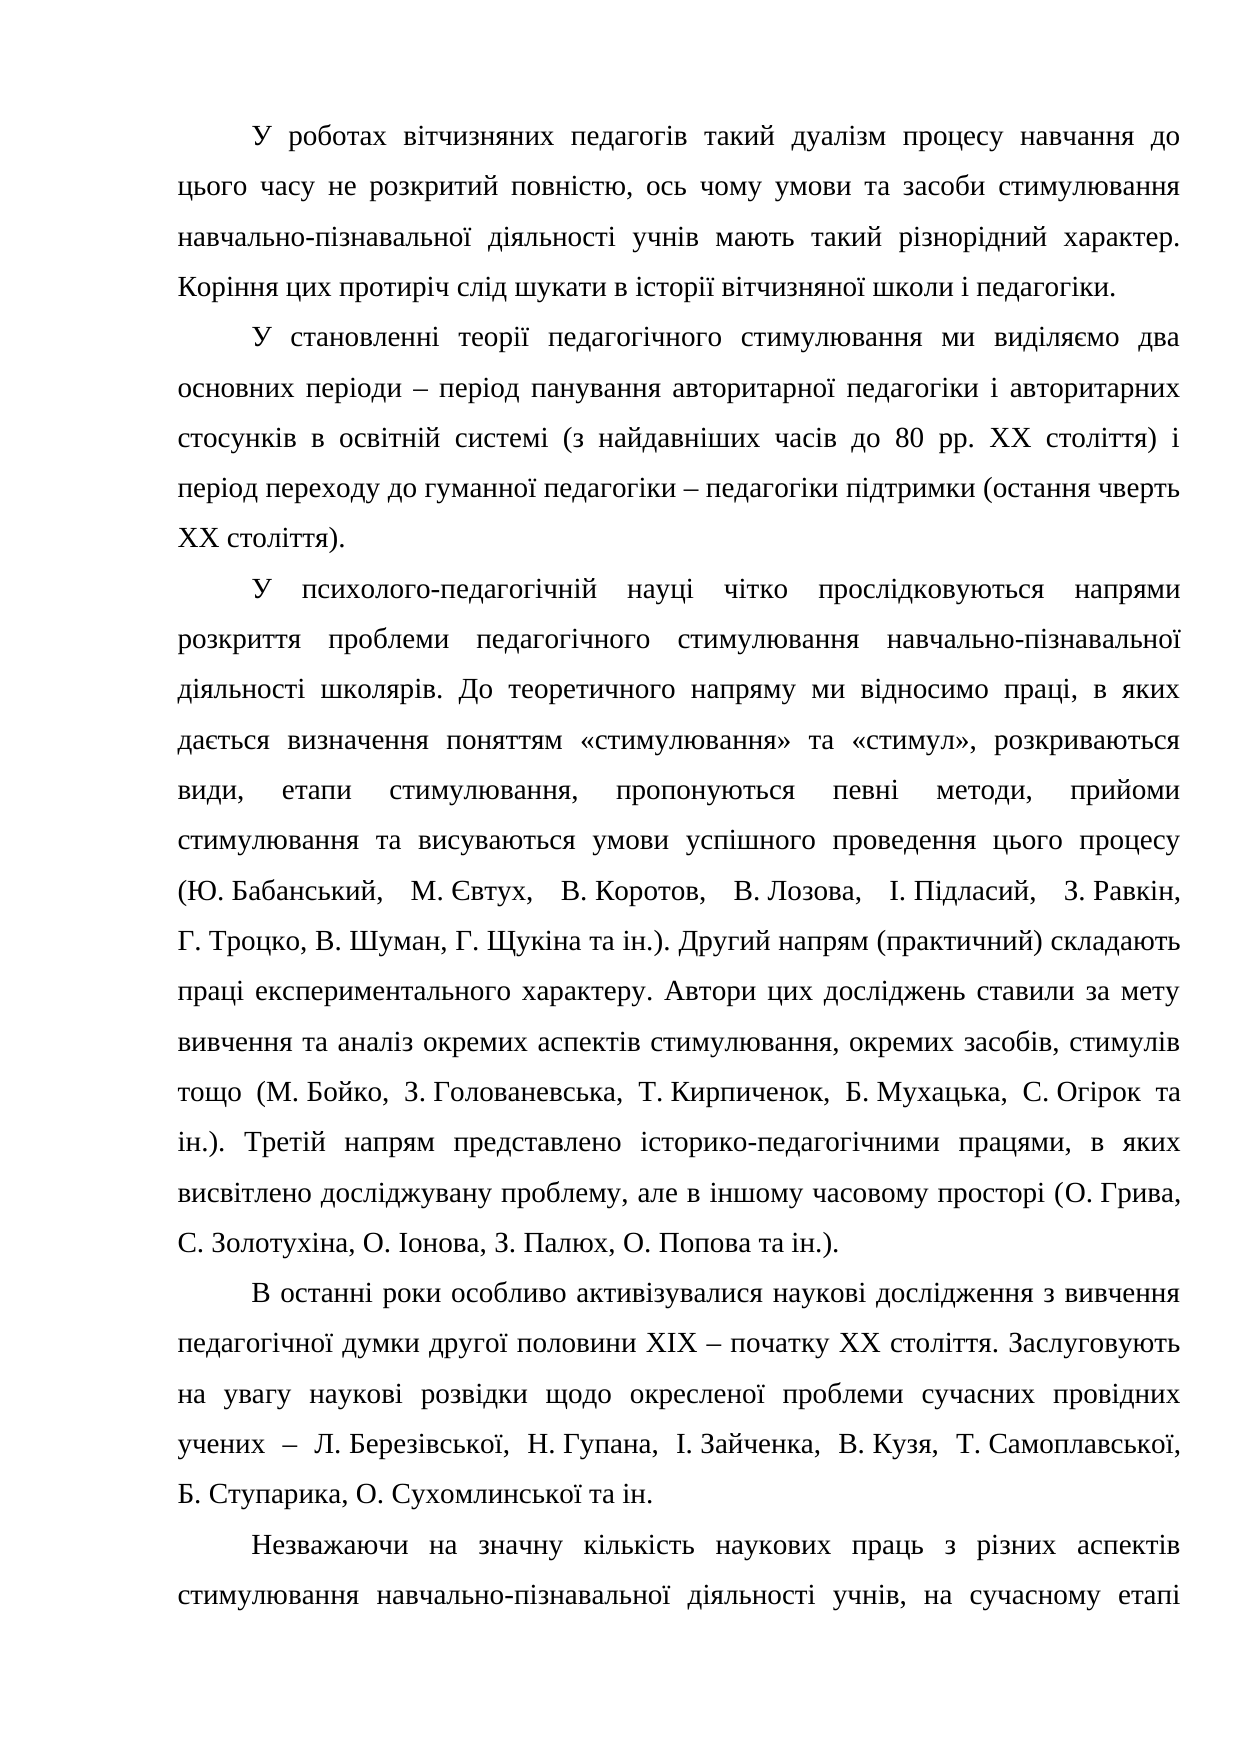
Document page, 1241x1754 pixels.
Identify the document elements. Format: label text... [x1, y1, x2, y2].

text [177, 1527, 1181, 1577]
text У становленні теорії педагогічного стимулювання ми виділяємо два основних періоди – період панування авторитарної педагогіки і авторитарних стосунків в освітній системі (з найдавніших часів до 80 рр. ХХ століття) і період переходу до гуманної педагогіки – педагогіки підтримки (остання чверть ХХ століття). [177, 319, 1181, 554]
text В останні роки особливо активізувалися наукові дослідження з вивчення педагогічної думки другої половини ХІХ – початку ХХ століття. Заслуговують на увагу наукові розвідки щодо окресленої проблеми сучасних провідних учених – Л. Березівської, Н. Гупана, І. Зайченка, В. Кузя, Т. Самоплавської, Б. Ступарика, О. Сухомлинської та ін. [177, 1275, 1181, 1510]
text У психолого-педагогічній науці чітко прослідковуються напрями розкриття проблеми педагогічного стимулювання навчально-пізнавальної діяльності школярів. До теоретичного напряму ми відносимо праці, в яких дається визначення поняттям «стимулювання» та «стимул», розкриваються види, етапи стимулювання, пропонуються певні методи, прийоми стимулювання та висуваються умови успішного проведення цього процесу (Ю. Бабанський, М. Євтух, В. Коротов, В. Лозова, І. Підласий, З. Равкін, Г. Троцко, В. Шуман, Г. Щукіна та ін.). Другий напрям (практичний) складають праці експериментального характеру. Автори цих досліджень ставили за мету вивчення та аналіз окремих аспектів стимулювання, окремих засобів, стимулів тощо (М. Бойко, З. Голованевська, Т. Кирпиченок, Б. Мухацька, С. Огірок та ін.). Третій напрям представлено історико-педагогічними працями, в яких висвітлено досліджувану проблему, але в іншому часовому просторі (О. Грива, С. Золотухіна, О. Іонова, З. Палюх, О. Попова та ін.). [177, 571, 1181, 1258]
text У роботах вітчизняних педагогів такий дуалізм процесу навчання до цього часу не розкритий повністю, ось чому умови та засоби стимулювання навчально-пізнавальної діяльності учнів мають такий різнорідний характер. Коріння цих протиріч слід шукати в історії вітчизняної школи і педагогіки. [177, 118, 1181, 303]
